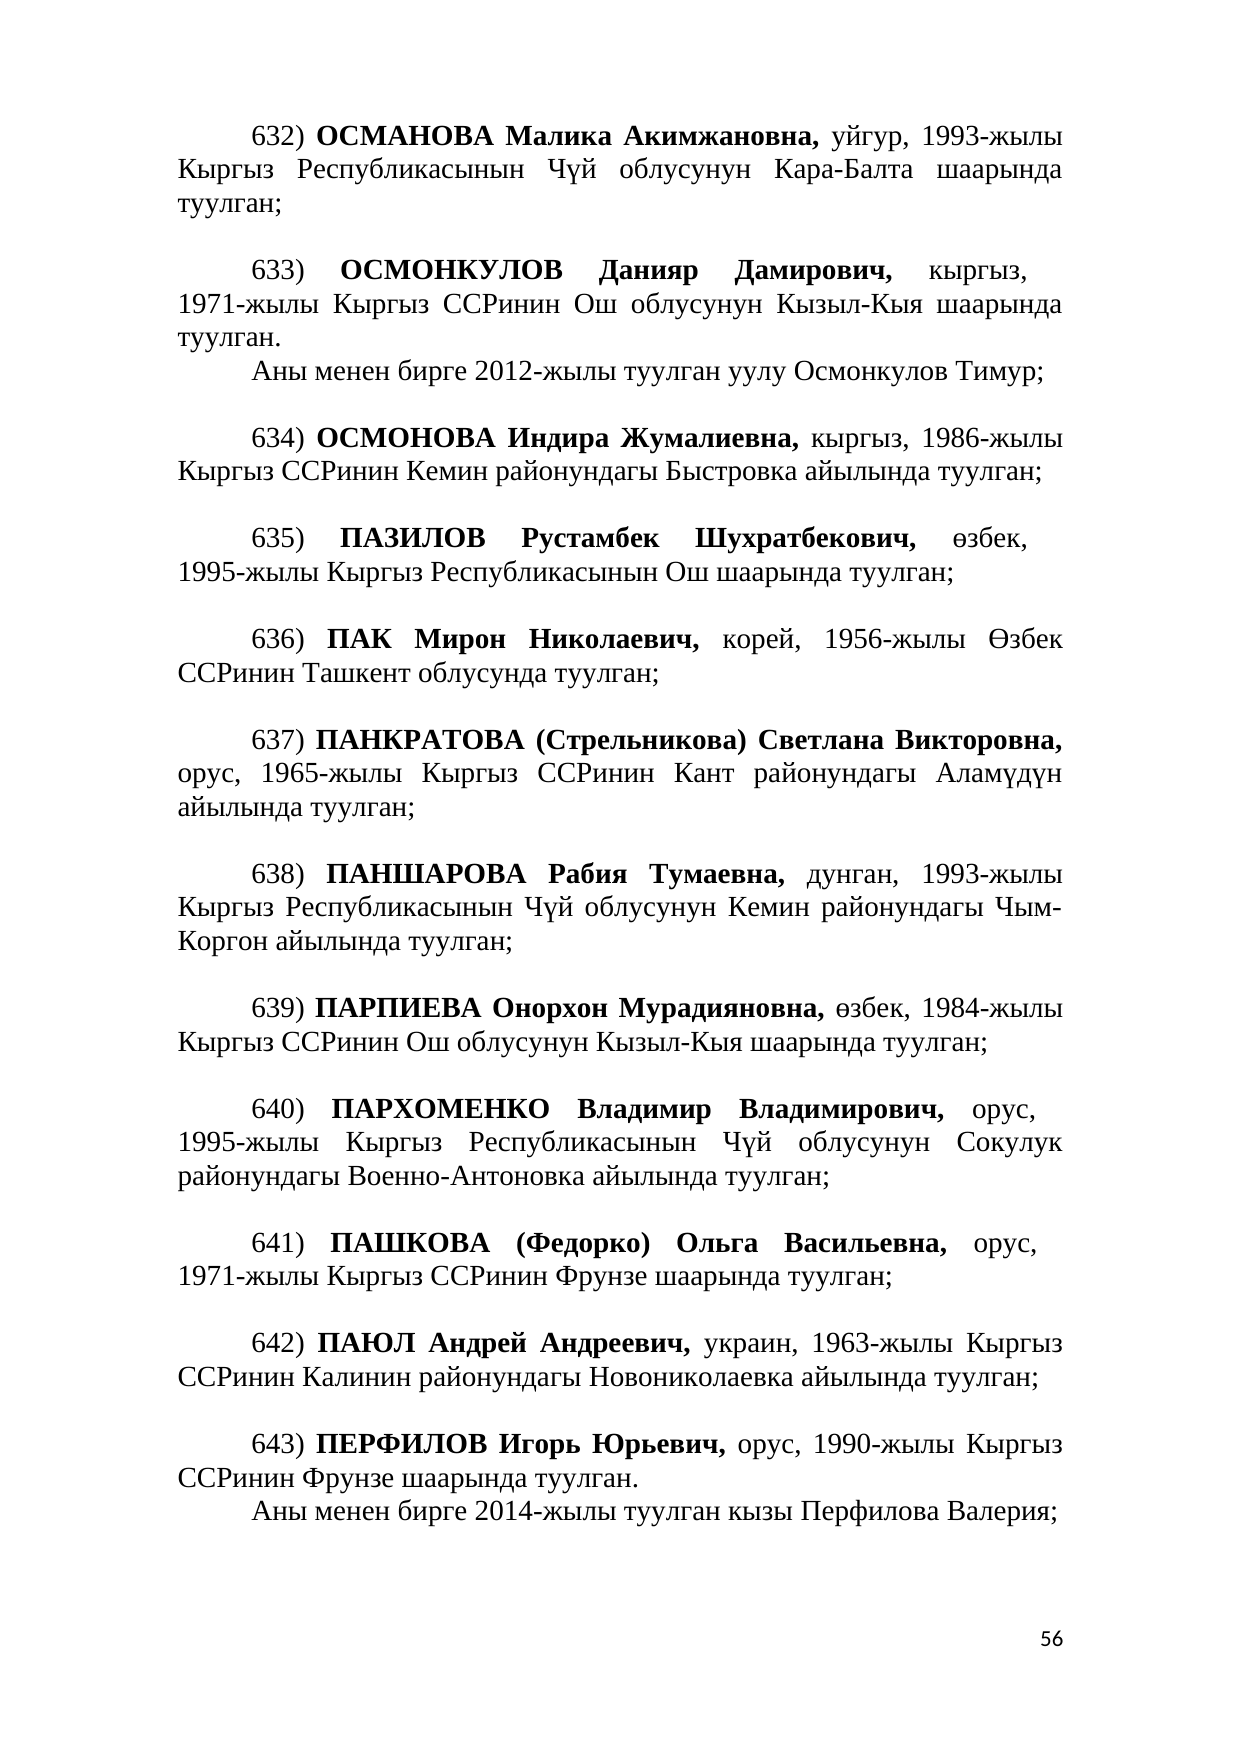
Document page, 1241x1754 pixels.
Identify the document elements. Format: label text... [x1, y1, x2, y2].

text 640) ПАРХОМЕНКО Владимир Владимирович, орус, 1995-жылы Кыргыз Республикасынын Чүй облусунун Сокулук районундагы Военно-Антоновка айылында туулган; [177, 1091, 1063, 1191]
text Аны менен бирге 2012-жылы туулган уулу Осмонкулов Тимур; [177, 353, 1063, 386]
text 632) ОСМАНОВА Малика Акимжановна, уйгур, 1993-жылы Кыргыз Республикасынын Чүй облусунун Кара-Балта шаарында туулган; [177, 118, 1063, 219]
text 634) ОСМОНОВА Индира Жумалиевна, кыргыз, 1986-жылы Кыргыз ССРинин Кемин районундагы Быстровка айылында туулган; [177, 420, 1063, 487]
text 636) ПАК Мирон Николаевич, корей, 1956-жылы Өзбек ССРинин Ташкент облусунда туулган; [177, 621, 1063, 688]
text 638) ПАНШАРОВА Рабия Тумаевна, дунган, 1993-жылы Кыргыз Республикасынын Чүй облусунун Кемин районундагы Чым-Коргон айылында туулган; [177, 856, 1063, 957]
text Аны менен бирге 2014-жылы туулган кызы Перфилова Валерия; [177, 1493, 1063, 1527]
text 633) ОСМОНКУЛОВ Данияр Дамирович, кыргыз, 1971-жылы Кыргыз ССРинин Ош облусунун Кызыл-Кыя шаарында туулган. [177, 252, 1063, 353]
text 642) ПАЮЛ Андрей Андреевич, украин, 1963-жылы Кыргыз ССРинин Калинин районундагы Новониколаевка айылында туулган; [177, 1326, 1063, 1393]
text 639) ПАРПИЕВА Онорхон Мурадияновна, өзбек, 1984-жылы Кыргыз ССРинин Ош облусунун Кызыл-Кыя шаарында туулган; [177, 990, 1063, 1057]
text 643) ПЕРФИЛОВ Игорь Юрьевич, орус, 1990-жылы Кыргыз ССРинин Фрунзе шаарында туулган. [177, 1426, 1063, 1493]
text 637) ПАНКРАТОВА (Стрельникова) Светлана Викторовна, орус, 1965-жылы Кыргыз ССРинин Кант районундагы Аламүдүн айылында туулган; [177, 722, 1063, 822]
text 641) ПАШКОВА (Федорко) Ольга Васильевна, орус, 1971-жылы Кыргыз ССРинин Фрунзе шаарында туулган; [177, 1225, 1063, 1292]
text 635) ПАЗИЛОВ Рустамбек Шухратбекович, өзбек, 1995-жылы Кыргыз Республикасынын Ош шаарында туулган; [177, 521, 1063, 588]
